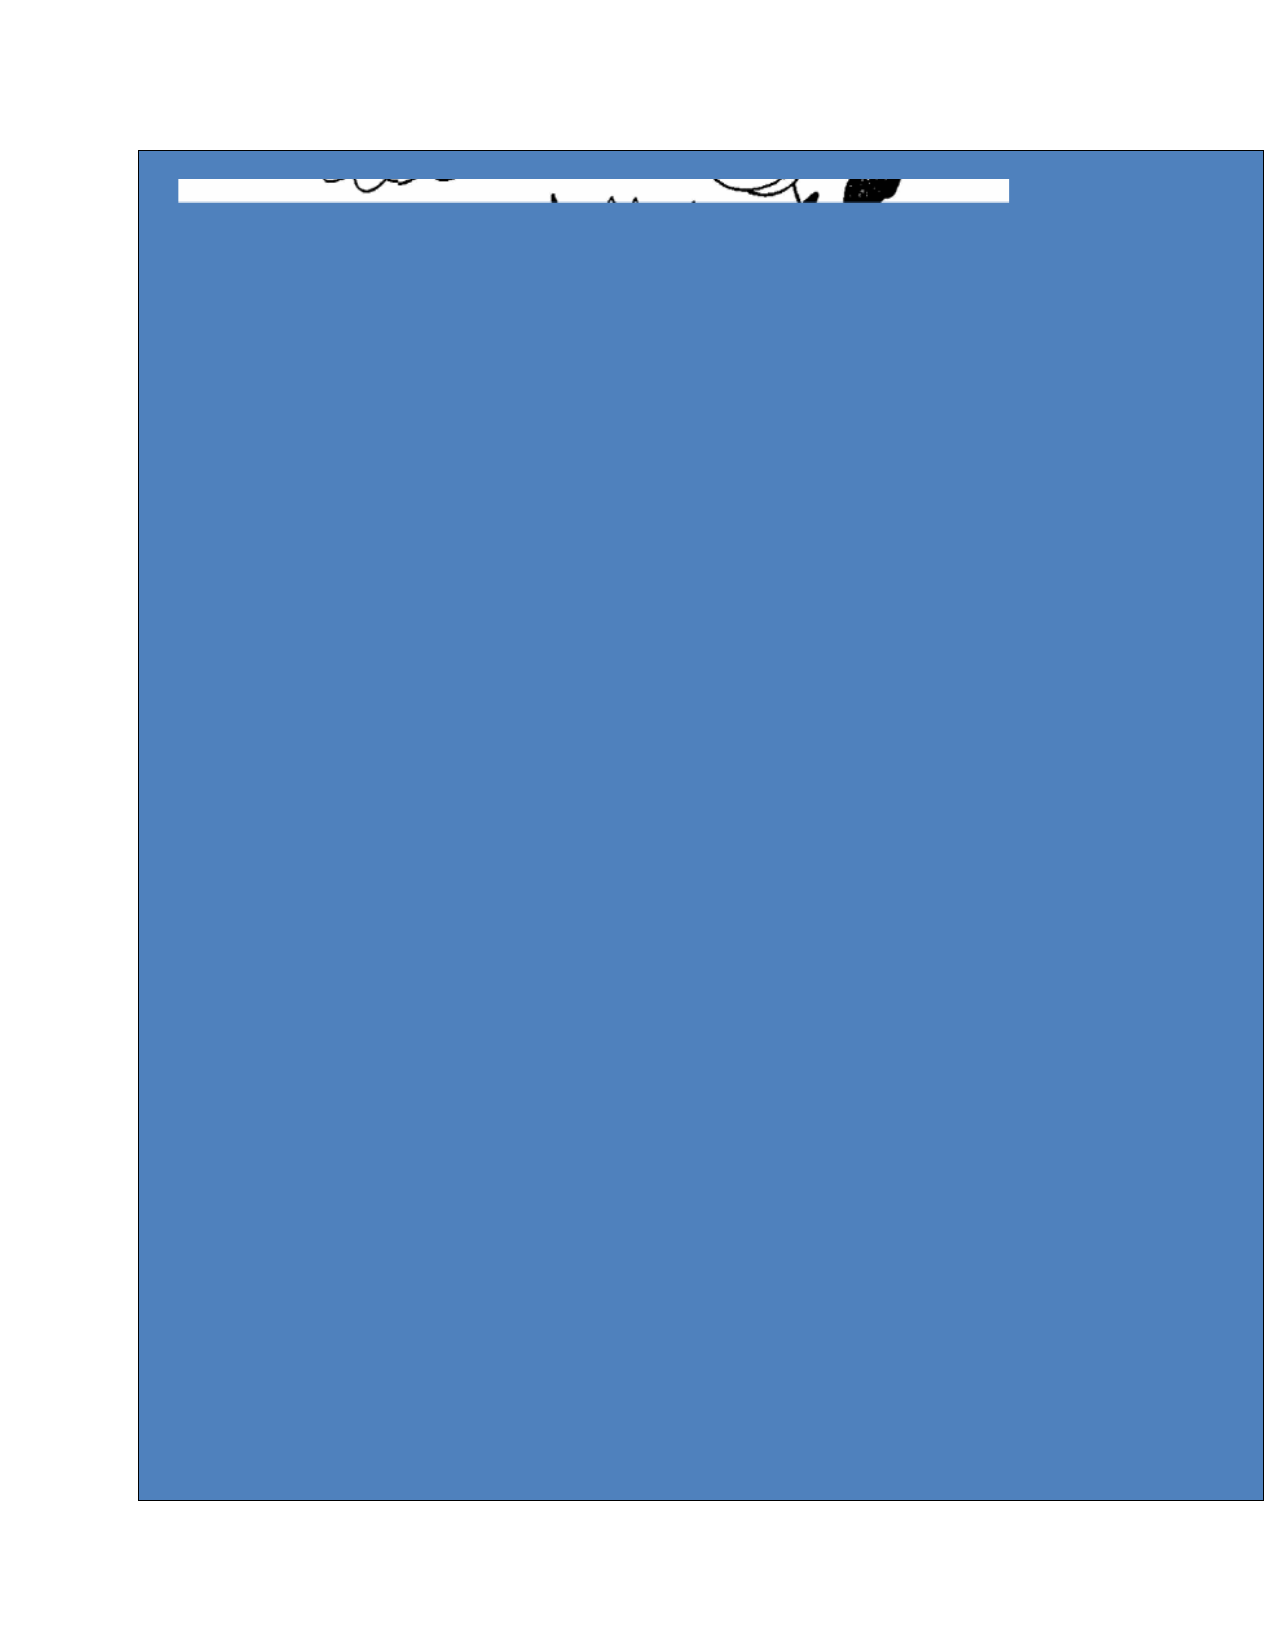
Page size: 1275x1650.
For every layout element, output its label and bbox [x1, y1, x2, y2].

table_header [139, 151, 1263, 1500]
